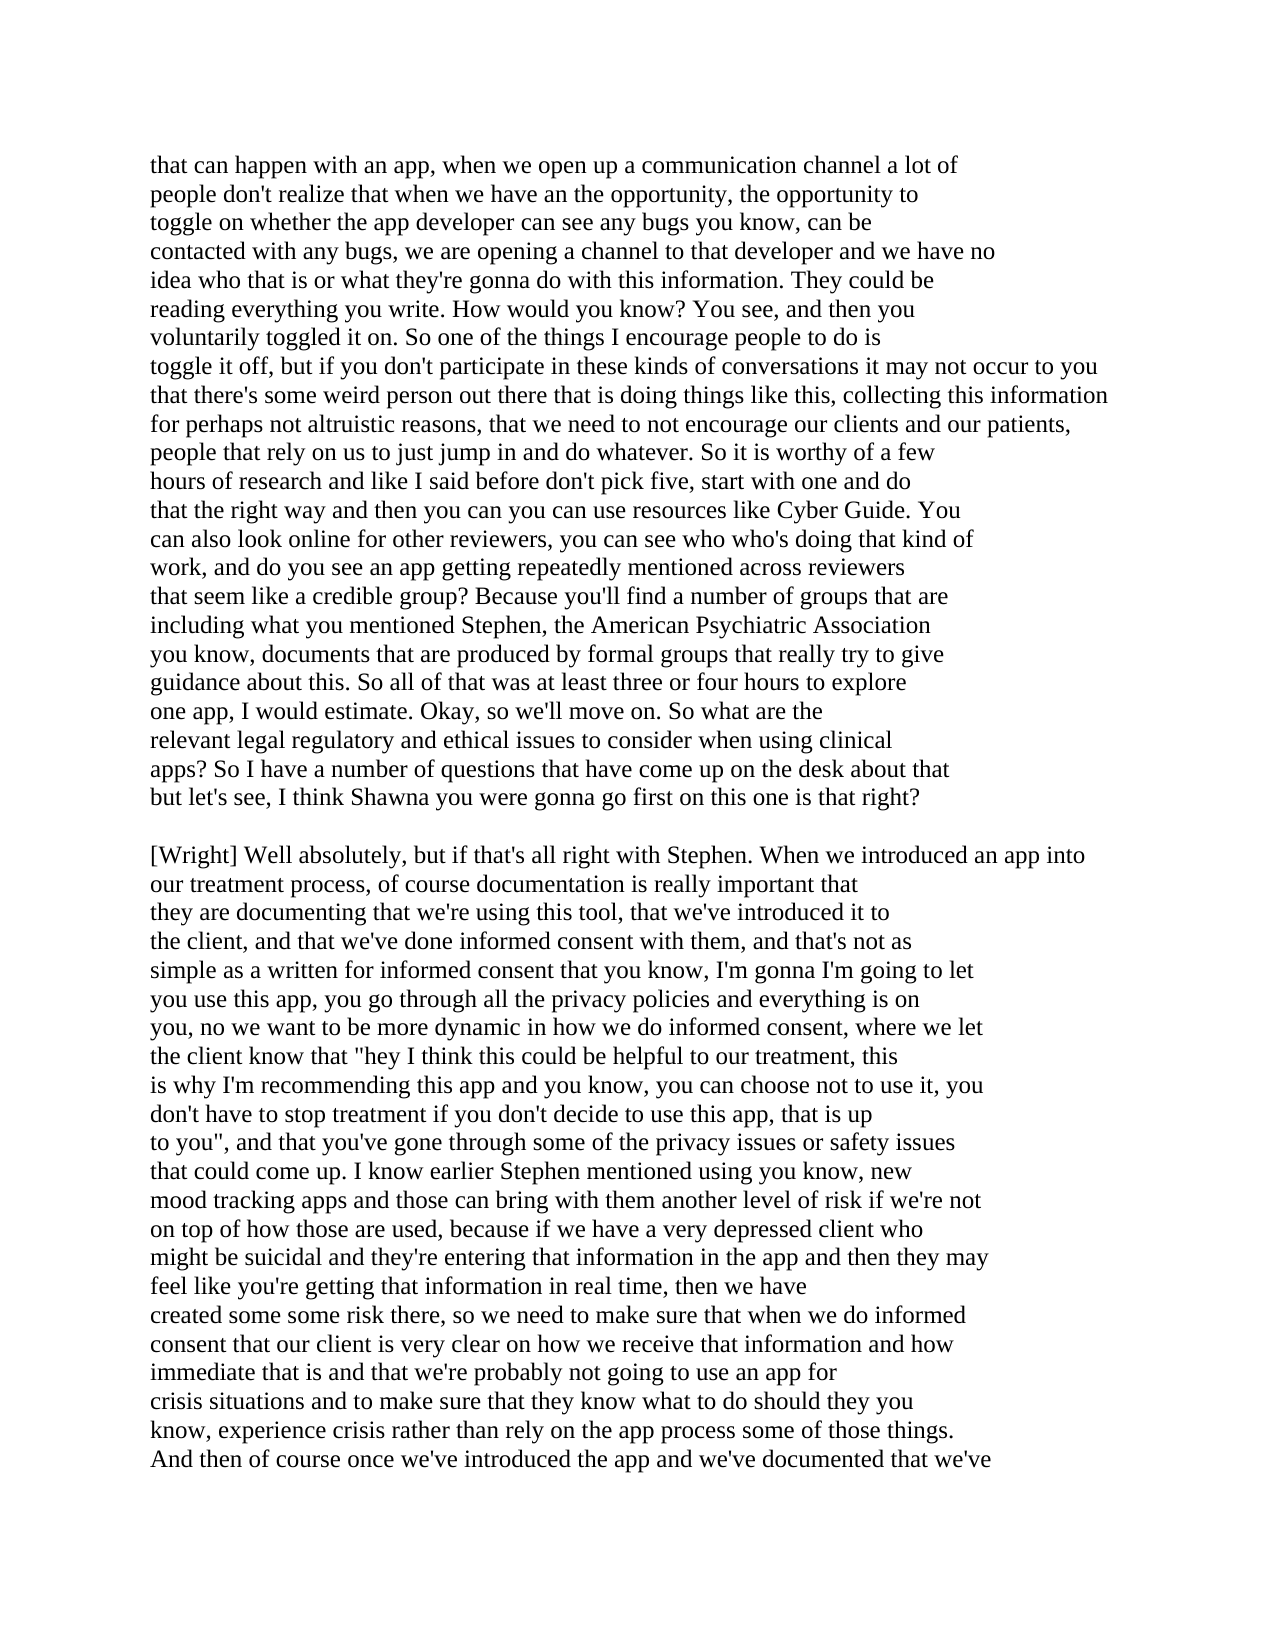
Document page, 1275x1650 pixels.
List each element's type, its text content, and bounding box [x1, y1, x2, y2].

text to you", and that you've gone through some of the privacy issues or safety issues [150, 1127, 1125, 1156]
text one app, I would estimate. Okay, so we'll move on. So what are the [150, 696, 1125, 725]
text apps? So I have a number of questions that have come up on the desk about that [150, 754, 1125, 782]
text hours of research and like I said before don't pick five, start with one and do [150, 466, 1125, 495]
text you know, documents that are produced by formal groups that really try to give [150, 639, 1125, 667]
text the client know that "hey I think this could be helpful to our treatment, this [150, 1041, 1125, 1070]
text And then of course once we've introduced the app and we've documented that we've [150, 1444, 1125, 1472]
text people don't realize that when we have an the opportunity, the opportunity to [150, 179, 1125, 207]
text can also look online for other reviewers, you can see who who's doing that kind of [150, 524, 1125, 552]
text simple as a written for informed consent that you know, I'm gonna I'm going to let [150, 955, 1125, 984]
text created some some risk there, so we need to make sure that when we do informed [150, 1300, 1125, 1329]
text our treatment process, of course documentation is really important that [150, 869, 1125, 897]
text don't have to stop treatment if you don't decide to use this app, that is up [150, 1099, 1125, 1127]
text on top of how those are used, because if we have a very depressed client who [150, 1214, 1125, 1242]
text might be suicidal and they're entering that information in the app and then they may [150, 1242, 1125, 1271]
text you use this app, you go through all the privacy policies and everything is on [150, 984, 1125, 1012]
text consent that our client is very clear on how we receive that information and how [150, 1329, 1125, 1357]
text is why I'm recommending this app and you know, you can choose not to use it, you [150, 1070, 1125, 1099]
text you, no we want to be more dynamic in how we do informed consent, where we let [150, 1012, 1125, 1041]
text voluntarily toggled it on. So one of the things I encourage people to do is [150, 322, 1125, 351]
text reading everything you write. How would you know? You see, and then you [150, 294, 1125, 322]
text contacted with any bugs, we are opening a channel to that developer and we have no [150, 236, 1125, 265]
text idea who that is or what they're gonna do with this information. They could be [150, 265, 1125, 294]
text toggle it off, but if you don't participate in these kinds of conversations it may not occur to you that there's some weird person out there that is doing things like this, collecting this information for perhaps not altruistic reasons, that we need to not encourage our clients and our patients, [150, 351, 1125, 437]
text work, and do you see an app getting repeatedly mentioned across reviewers [150, 552, 1125, 581]
text but let's see, I think Shawna you were gonna go first on this one is that right? [150, 782, 1125, 811]
text that the right way and then you can you can use resources like Cyber Guide. You [150, 495, 1125, 524]
text guidance about this. So all of that was at least three or four hours to explore [150, 667, 1125, 696]
text including what you mentioned Stephen, the American Psychiatric Association [150, 610, 1125, 639]
text mood tracking apps and those can bring with them another level of risk if we're not [150, 1185, 1125, 1214]
text [Wright] Well absolutely, but if that's all right with Stephen. When we introduced an app into [150, 840, 1125, 869]
text the client, and that we've done informed consent with them, and that's not as [150, 926, 1125, 955]
text know, experience crisis rather than rely on the app process some of those things. [150, 1415, 1125, 1444]
text that can happen with an app, when we open up a communication channel a lot of [150, 150, 1125, 179]
text that could come up. I know earlier Stephen mentioned using you know, new [150, 1156, 1125, 1185]
text they are documenting that we're using this tool, that we've introduced it to [150, 897, 1125, 926]
text feel like you're getting that information in real time, then we have [150, 1271, 1125, 1300]
text immediate that is and that we're probably not going to use an app for [150, 1357, 1125, 1386]
text that seem like a credible group? Because you'll find a number of groups that are [150, 581, 1125, 610]
text relevant legal regulatory and ethical issues to consider when using clinical [150, 725, 1125, 754]
text people that rely on us to just jump in and do whatever. So it is worthy of a few [150, 437, 1125, 466]
text toggle on whether the app developer can see any bugs you know, can be [150, 207, 1125, 236]
text crisis situations and to make sure that they know what to do should they you [150, 1386, 1125, 1415]
